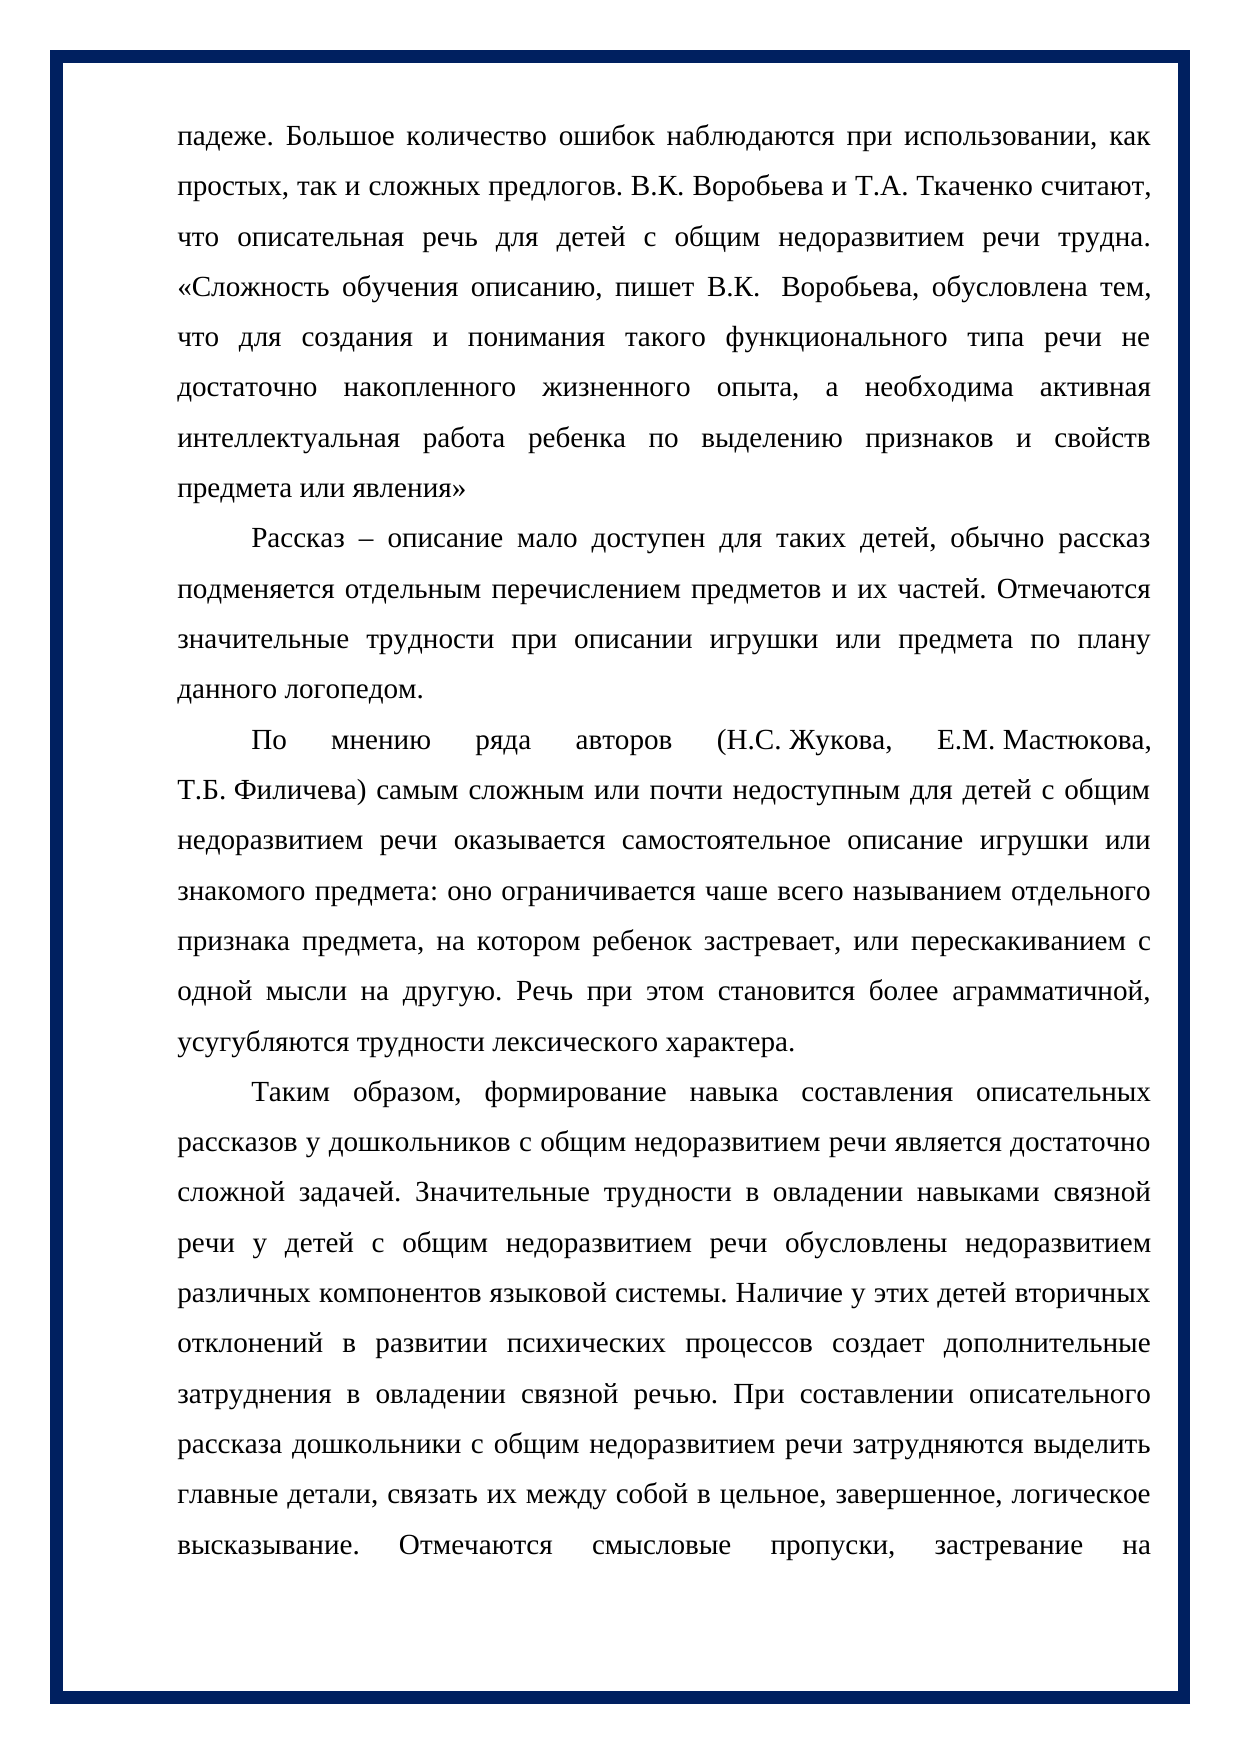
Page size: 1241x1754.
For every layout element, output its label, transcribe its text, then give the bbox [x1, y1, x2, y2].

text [177, 118, 1152, 504]
text По мнению ряда авторов (Н.С. Жукова, Е.М. Мастюкова, Т.Б. Филичева) самым сложным или почти недоступным для детей с общим недоразвитием речи оказывается самостоятельное описание игрушки или знакомого предмета: оно ограничивается чаше всего называнием отдельного признака предмета, на котором ребенок застревает, или перескакиванием с одной мысли на другую. Речь при этом становится более аграмматичной, усугубляются трудности лексического характера. [177, 722, 1152, 1057]
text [177, 1074, 1152, 1560]
text Рассказ – описание мало доступен для таких детей, обычно рассказ подменяется отдельным перечислением предметов и их частей. Отмечаются значительные трудности при описании игрушки или предмета по плану данного логопедом. [177, 521, 1152, 705]
